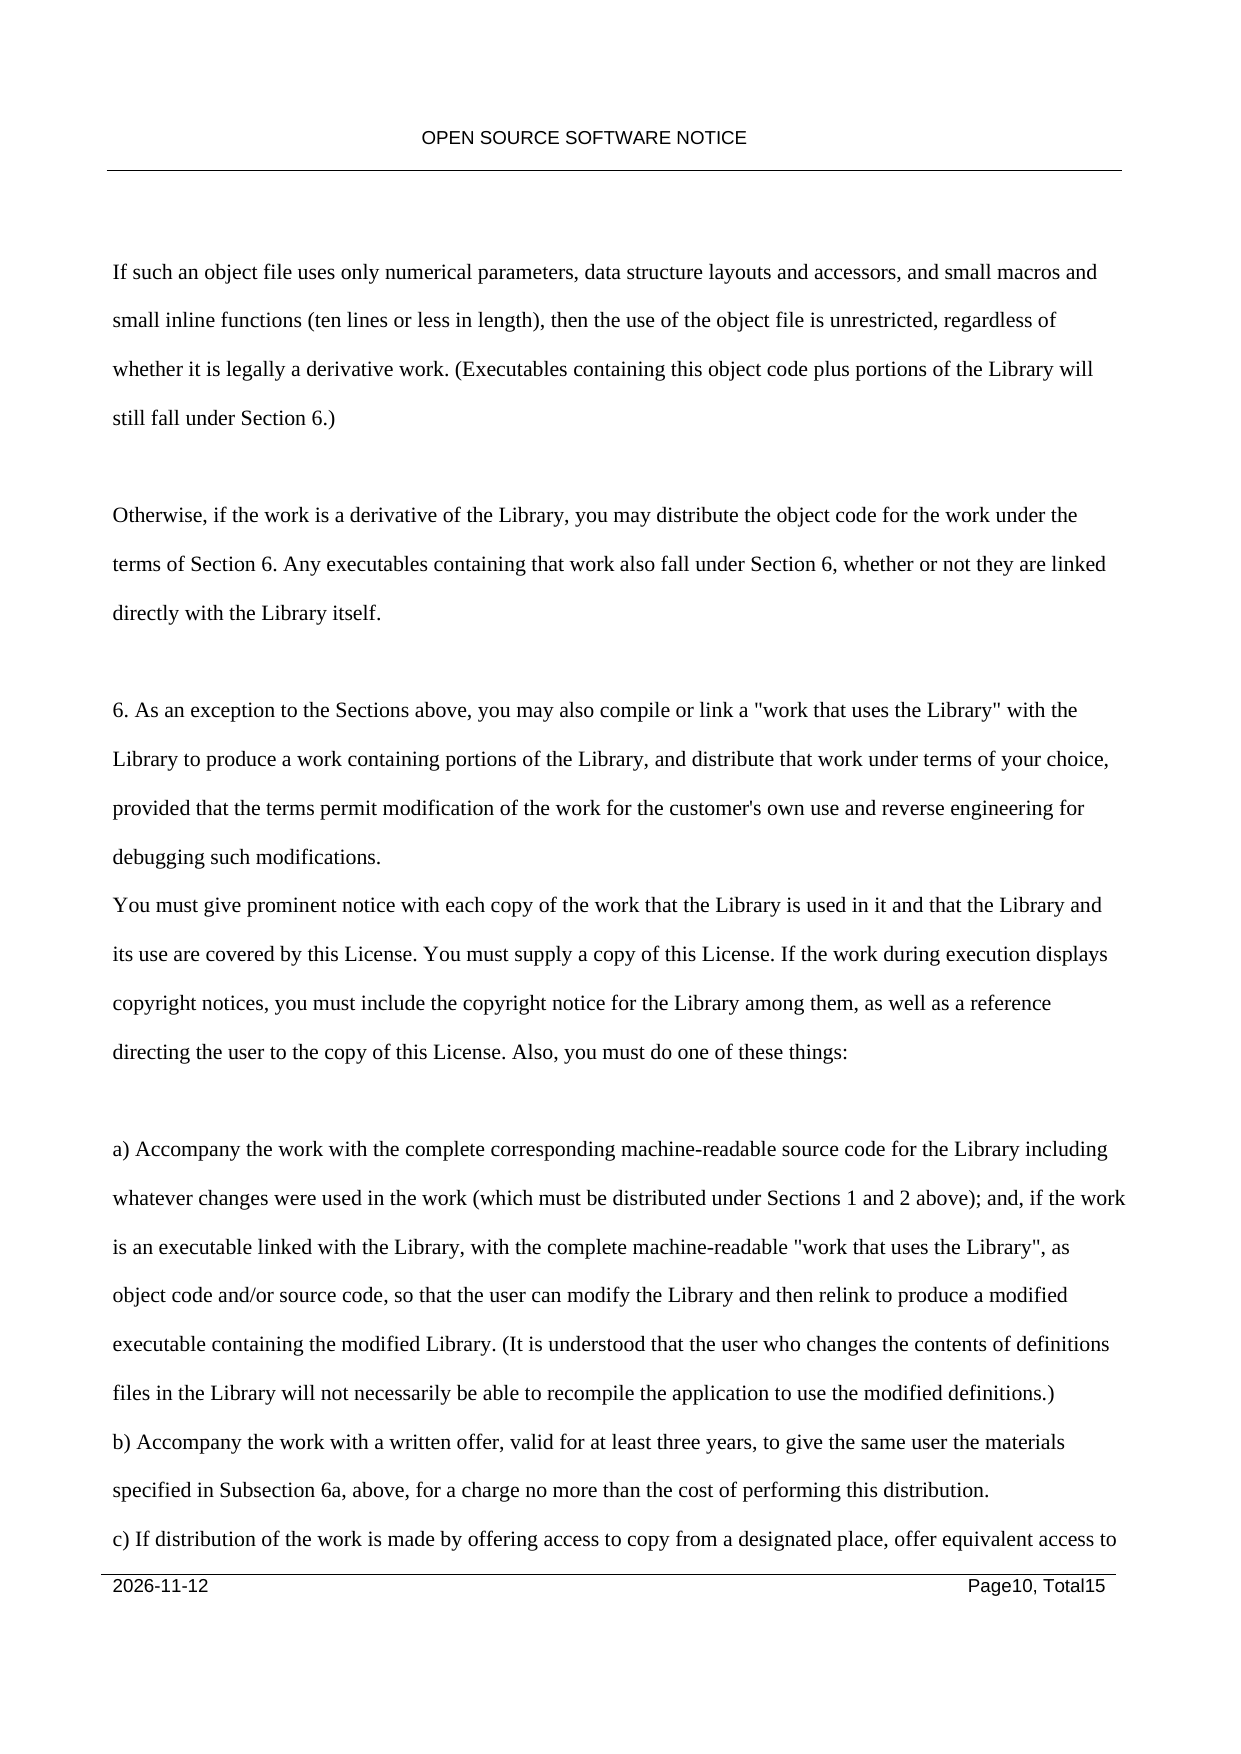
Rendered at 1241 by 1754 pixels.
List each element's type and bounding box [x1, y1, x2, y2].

text [112, 206, 1128, 1555]
